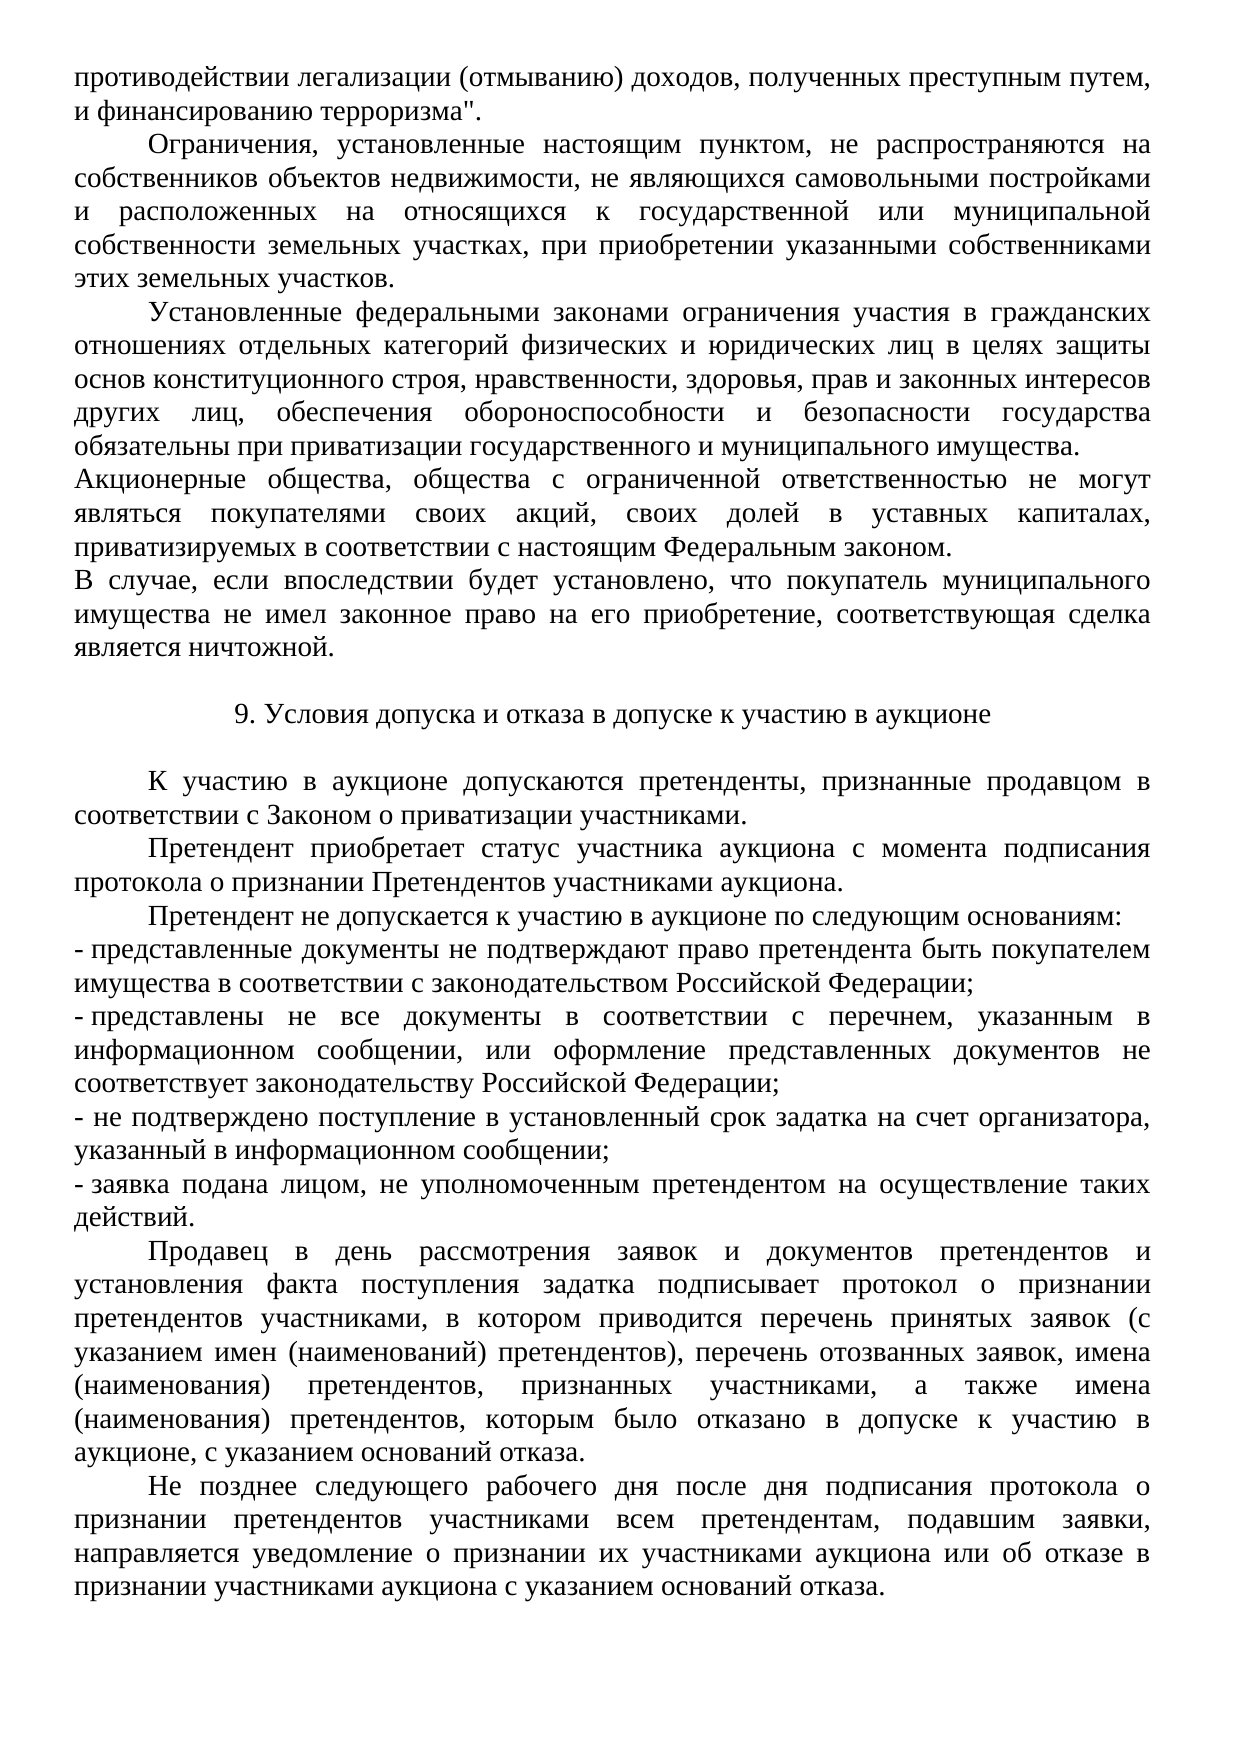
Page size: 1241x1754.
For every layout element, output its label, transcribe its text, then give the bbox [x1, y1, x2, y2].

text - не подтверждено поступление в установленный срок задатка на счет организатора, указанный в информационном сообщении; [74, 1099, 1152, 1166]
text Продавец в день рассмотрения заявок и документов претендентов и установления факта поступления задатка подписывает протокол о признании претендентов участниками, в котором приводится перечень принятых заявок (с указанием имен (наименований) претендентов), перечень отозванных заявок, имена (наименования) претендентов, признанных участниками, а также имена (наименования) претендентов, которым было отказано в допуске к участию в аукционе, с указанием оснований отказа. [74, 1233, 1152, 1468]
text Ограничения, установленные настоящим пунктом, не распространяются на собственников объектов недвижимости, не являющихся самовольными постройками и расположенных на относящихся к государственной или муниципальной собственности земельных участках, при приобретении указанными собственниками этих земельных участков. [74, 126, 1152, 294]
text Претендент не допускается к участию в аукционе по следующим основаниям: [74, 898, 1152, 931]
text К участию в аукционе допускаются претенденты, признанные продавцом в соответствии с Законом о приватизации участниками. [74, 763, 1152, 831]
text - представлены не все документы в соответствии с перечнем, указанным в информационном сообщении, или оформление представленных документов не соответствует законодательству Российской Федерации; [74, 998, 1152, 1099]
text В случае, если впоследствии будет установлено, что покупатель муниципального имущества не имел законное право на его приобретение, соответствующая сделка является ничтожной. [74, 562, 1152, 663]
text Акционерные общества, общества с ограниченной ответственностью не могут являться покупателями своих акций, своих долей в уставных капиталах, приватизируемых в соответствии с настоящим Федеральным законом. [74, 462, 1152, 562]
text - представленные документы не подтверждают право претендента быть покупателем имущества в соответствии с законодательством Российской Федерации; [74, 931, 1152, 998]
text 9. Условия допуска и отказа в допуске к участию в аукционе [74, 696, 1152, 730]
text Не позднее следующего рабочего дня после дня подписания протокола о признании претендентов участниками всем претендентам, подавшим заявки, направляется уведомление о признании их участниками аукциона или об отказе в признании участниками аукциона с указанием оснований отказа. [74, 1468, 1152, 1602]
text - заявка подана лицом, не уполномоченным претендентом на осуществление таких действий. [74, 1166, 1152, 1233]
text Установленные федеральными законами ограничения участия в гражданских отношениях отдельных категорий физических и юридических лиц в целях защиты основ конституционного строя, нравственности, здоровья, прав и законных интересов других лиц, обеспечения обороноспособности и безопасности государства обязательны при приватизации государственного и муниципального имущества. [74, 294, 1152, 462]
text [74, 59, 1152, 126]
text Претендент приобретает статус участника аукциона с момента подписания протокола о признании Претендентов участниками аукциона. [74, 831, 1152, 898]
